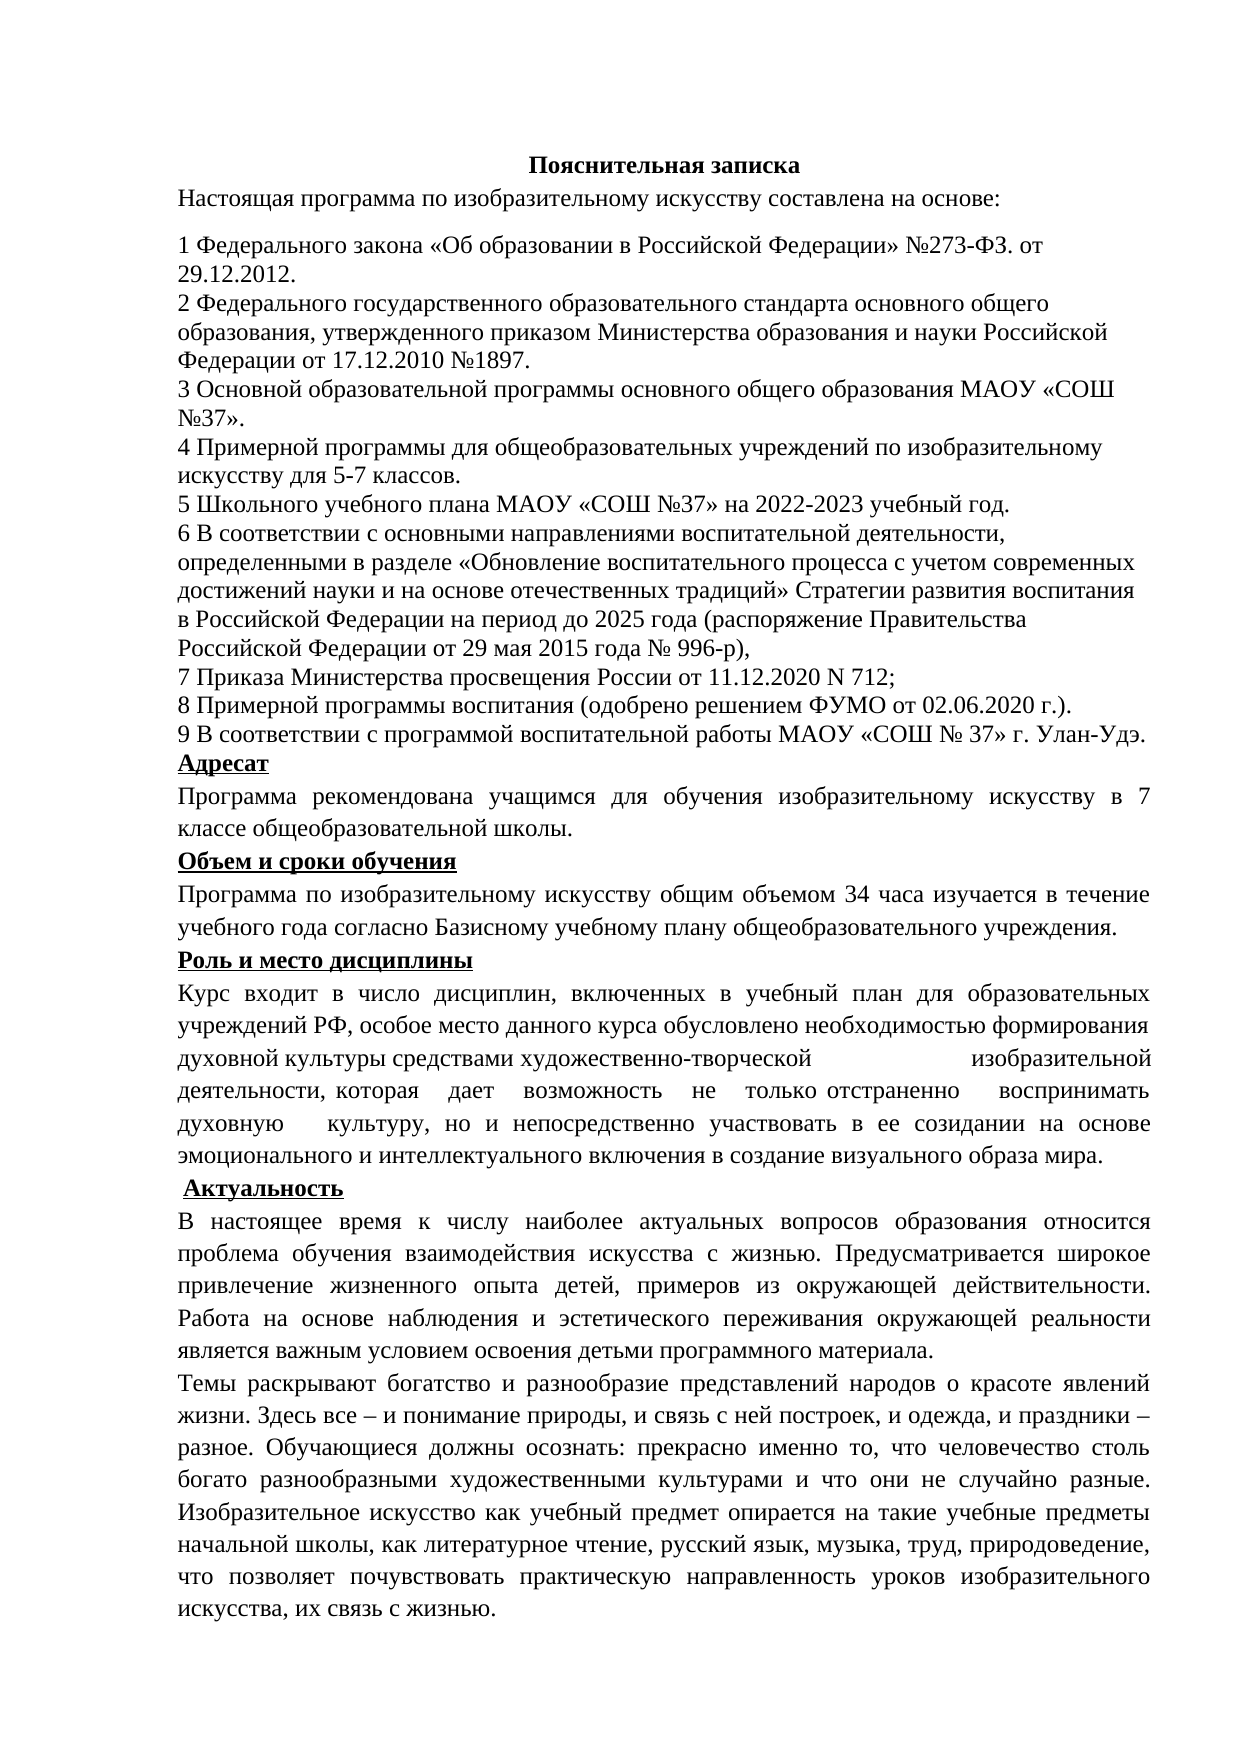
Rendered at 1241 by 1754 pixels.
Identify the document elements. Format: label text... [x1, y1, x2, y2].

text 7 Приказа Министерства просвещения России от 11.12.2020 N 712; [177, 662, 1152, 690]
text Российской Федерации от 29 мая 2015 года № 996-р), [177, 633, 1152, 662]
text В настоящее время к числу наиболее актуальных вопросов образования относится проблема обучения взаимодействия искусства с жизнью. Предусматривается широкое привлечение жизненного опыта детей, примеров из окружающей действительности. Работа на основе наблюдения и эстетического переживания окружающей реальности является важным условием освоения детьми программного материала. [177, 1206, 1152, 1364]
text Программа по изобразительному искусству общим объемом 34 часа изучается в течение учебного года согласно Базисному учебному плану общеобразовательного учреждения. [177, 879, 1151, 940]
text 8 Примерной программы воспитания (одобрено решением ФУМО от 02.06.2020 г.). [177, 690, 1152, 719]
text Программа рекомендована учащимся для обучения изобразительному искусству в 7 классе общеобразовательной школы. [177, 781, 1151, 842]
text Адресат [177, 748, 1151, 777]
text 29.12.2012. [177, 259, 1152, 288]
text образования, утвержденного приказом Министерства образования и науки Российской [177, 317, 1152, 345]
text 3 Основной образовательной программы основного общего образования МАОУ «СОШ [177, 374, 1152, 403]
text Настоящая программа по изобразительному искусству составлена на основе: [177, 183, 1152, 211]
text 4 Примерной программы для общеобразовательных учреждений по изобразительному искусству для 5-7 классов. [177, 432, 1152, 489]
text Темы раскрывают богатство и разнообразие представлений народов о красоте явлений жизни. Здесь все – и понимание природы, и связь с ней построек, и одежда, и праздники – разное. Обучающиеся должны осознать: прекрасно именно то, что человечество столь богато разнообразными художественными культурами и что они не случайно разные. Изобразительное искусство как учебный предмет опирается на такие учебные предметы начальной школы, как литературное чтение, русский язык, музыка, труд, природоведение, что позволяет почувствовать практическую направленность уроков изобразительного искусства, их связь с жизнью. [177, 1368, 1151, 1622]
text Роль и место дисциплины [177, 945, 1151, 973]
text Объем и сроки обучения [177, 846, 1151, 875]
text в Российской Федерации на период до 2025 года (распоряжение Правительства [177, 604, 1152, 633]
text №37». [177, 403, 1152, 432]
text 2 Федерального государственного образовательного стандарта основного общего [177, 288, 1152, 317]
text 5 Школьного учебного плана МАОУ «СОШ №37» на 2022-2023 учебный год. [177, 489, 1152, 518]
text духовной культуры средствами художественно-творческой изобразительной деятельности, которая дает возможность не только отстраненно воспринимать духовную культуру, но и непосредственно участвовать в ее созидании на основе эмоционального и интеллектуального включения в создание визуального образа мира. [177, 1043, 1152, 1168]
text Федерации от 17.12.2010 №1897. [177, 345, 1152, 374]
text 1 Федерального закона «Об образовании в Российской Федерации» №273-ФЗ. от [177, 230, 1152, 259]
text достижений науки и на основе отечественных традиций» Стратегии развития воспитания [177, 575, 1152, 604]
text Пояснительная записка [177, 150, 1151, 179]
text Актуальность [177, 1173, 1152, 1202]
text Курс входит в число дисциплин, включенных в учебный план для образовательных учреждений РФ, особое место данного курса обусловлено необходимостью формирования [177, 978, 1151, 1039]
text 6 В соответствии с основными направлениями воспитательной деятельности, определенными в разделе «Обновление воспитательного процесса с учетом современных [177, 518, 1152, 575]
text 9 В соответствии с программой воспитательной работы МАОУ «СОШ № 37» г. Улан-Удэ. [177, 719, 1152, 748]
